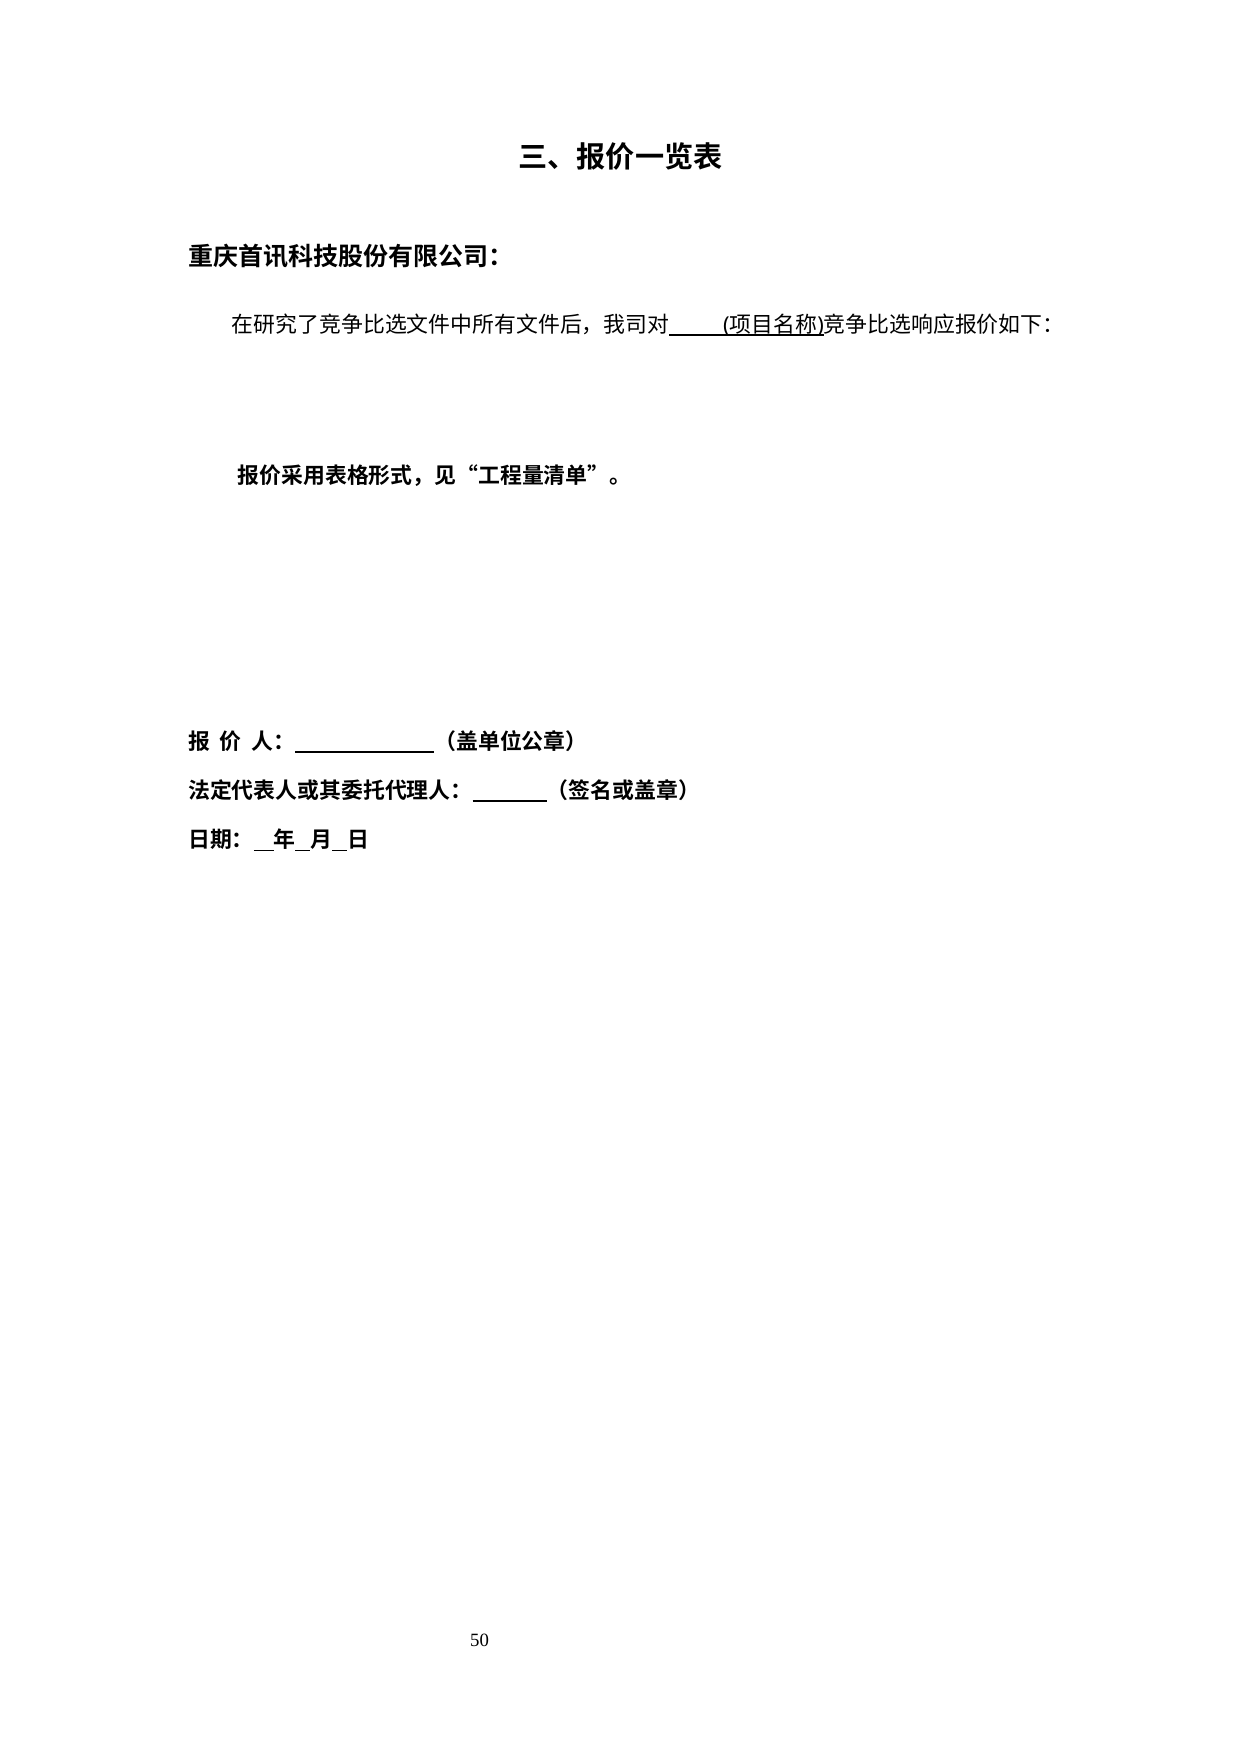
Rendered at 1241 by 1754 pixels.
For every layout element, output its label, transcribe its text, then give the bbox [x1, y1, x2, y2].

text 报价采用表格形式，见“工程量清单”。 [188, 457, 1052, 491]
text 日期： 年 月 日 [188, 822, 1052, 855]
text 报 价 人： （盖单位公章） [188, 723, 1031, 757]
text 法定代表人或其委托代理人： （签名或盖章） [188, 773, 1031, 806]
text 三、报价一览表 [188, 122, 1052, 188]
text 重庆首讯科技股份有限公司： [188, 222, 1052, 288]
text 在研究了竞争比选文件中所有文件后，我司对 (项目名称)竞争比选响应报价如下： [188, 306, 1052, 439]
